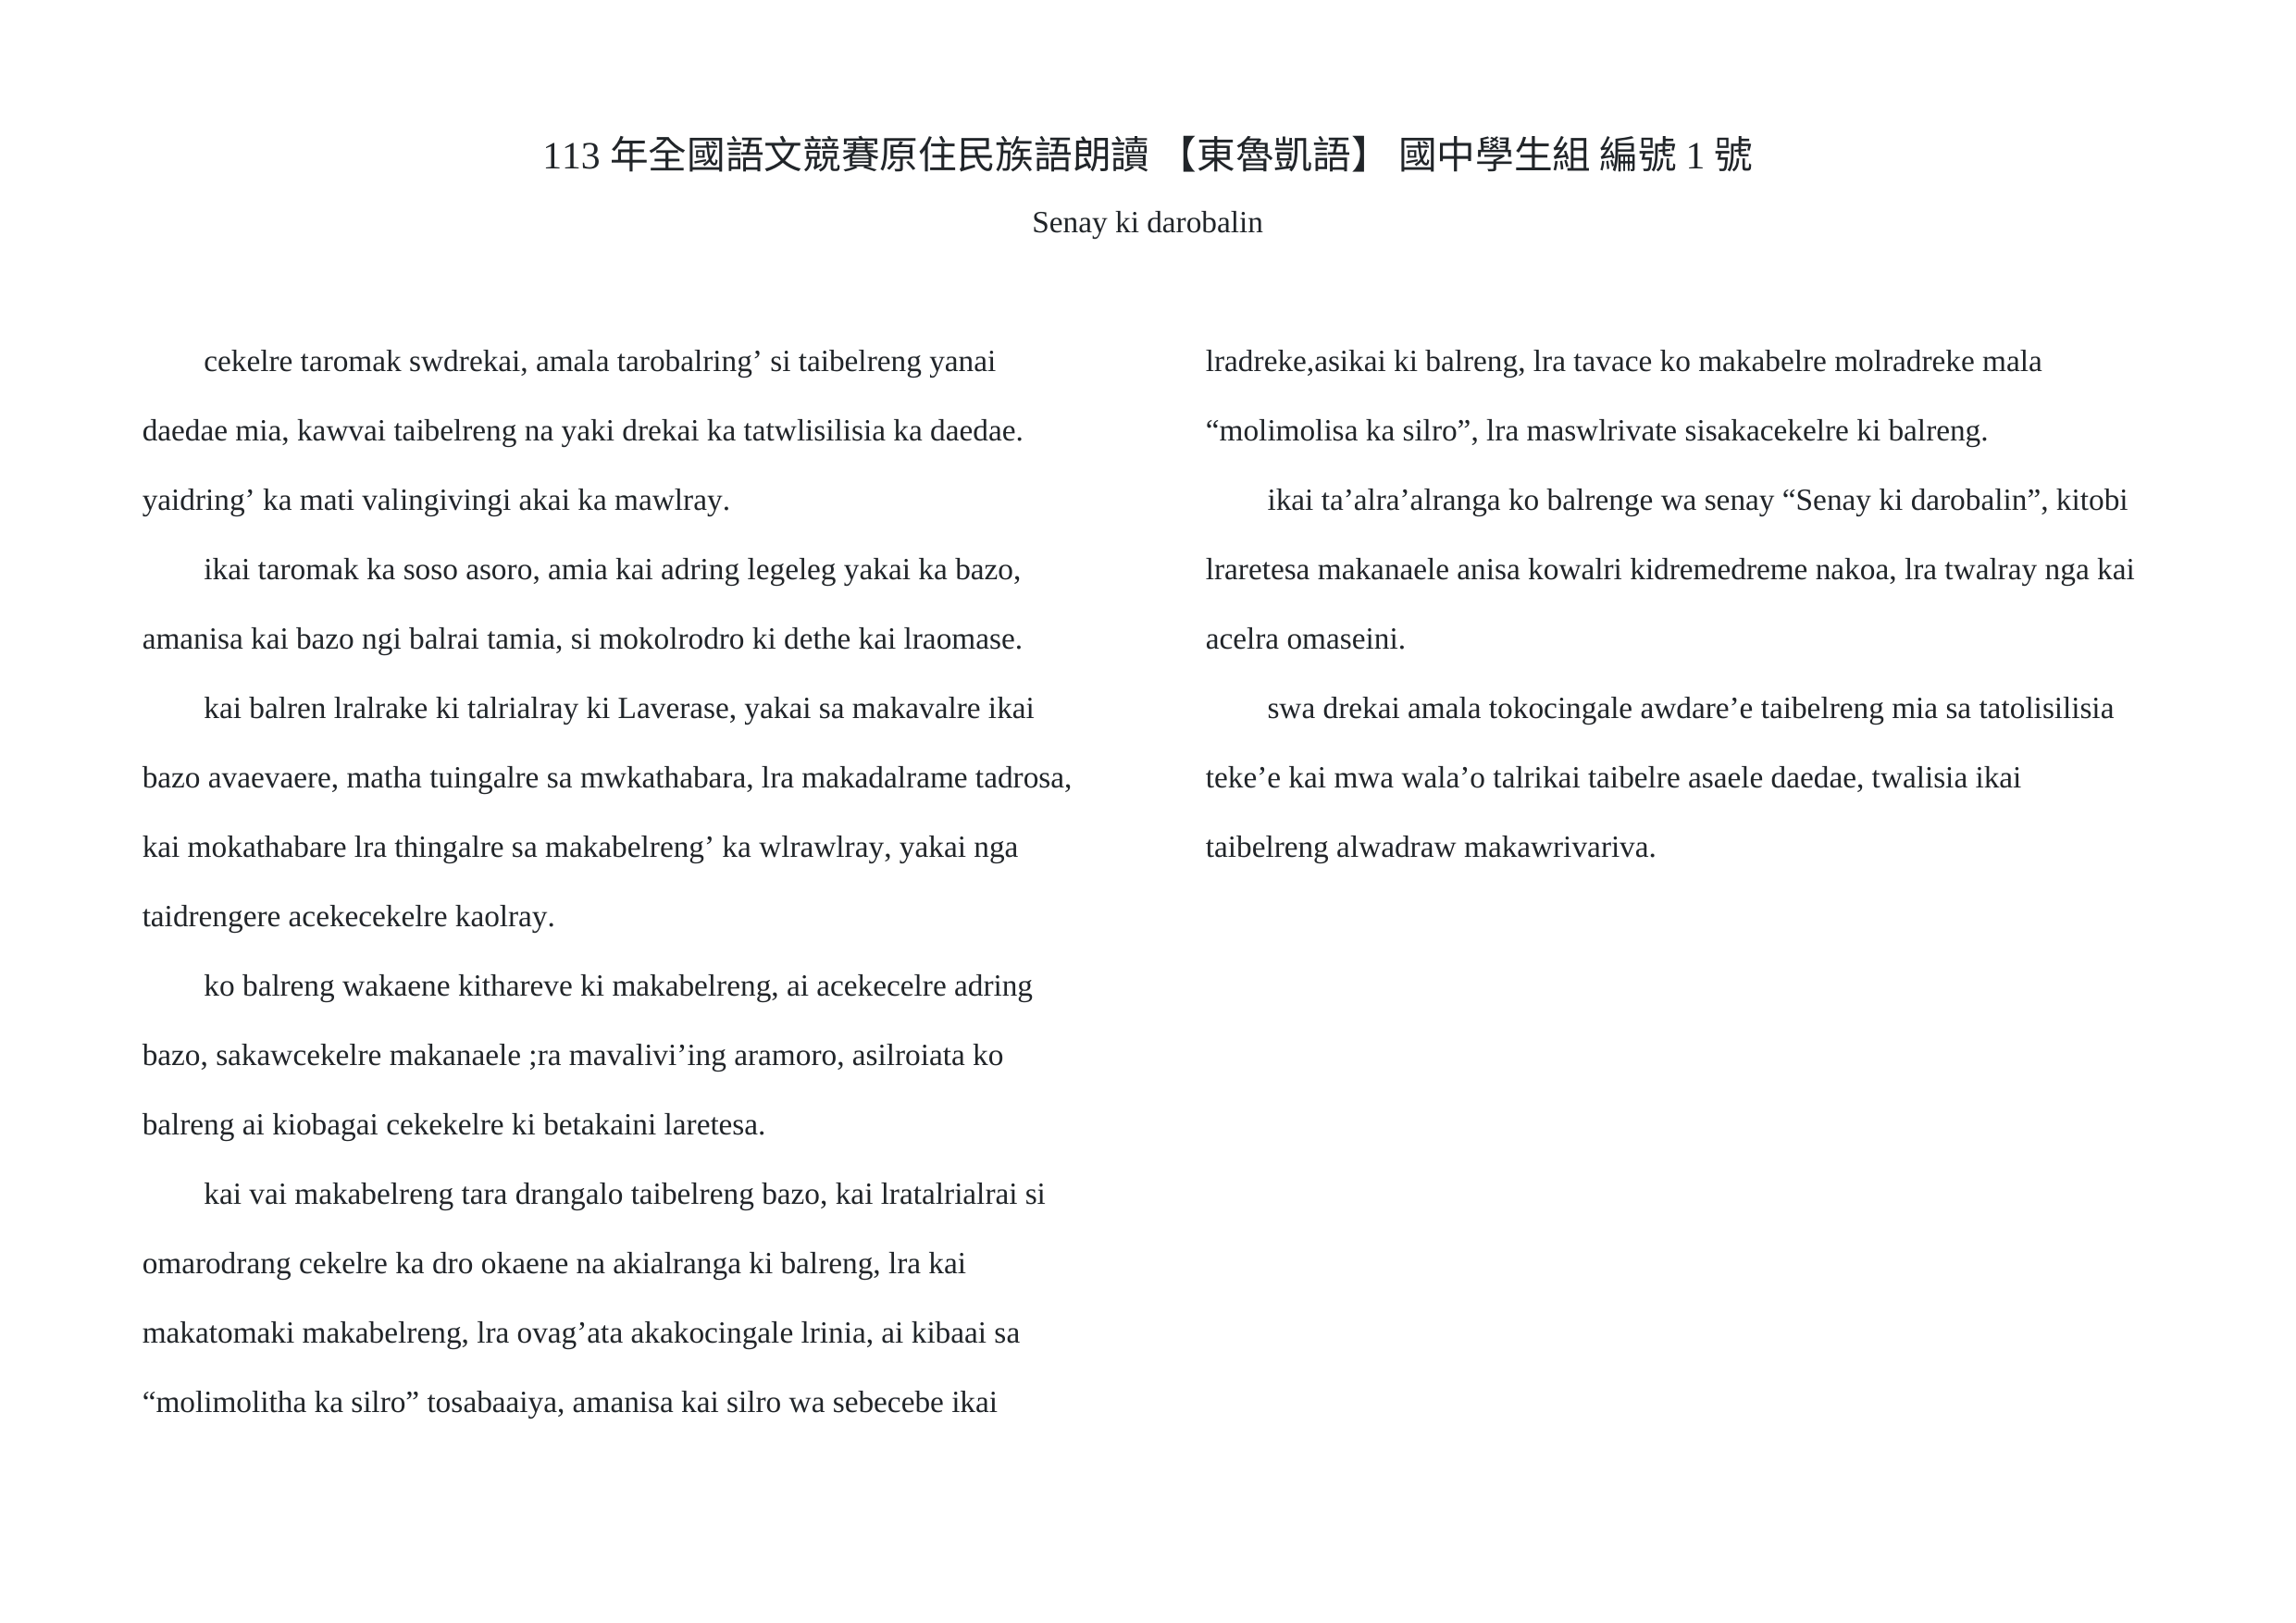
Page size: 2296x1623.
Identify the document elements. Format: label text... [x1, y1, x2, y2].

text Senay ki darobalin [142, 187, 2153, 256]
text ikai ta’alra’alranga ko balrenge wa senay “Senay ki darobalin”, kitobi lraretesa makanaele anisa kowalri kidremedreme nakoa, lra twalray nga kai acelra omaseini. [1206, 465, 2153, 673]
text swa drekai amala tokocingale awdare’e taibelreng mia sa tatolisilisia teke’e kai mwa wala’o talrikai taibelre asaele daedae, twalisia ikai taibelreng alwadraw makawrivariva. [1206, 673, 2153, 881]
text ko balreng wakaene kithareve ki makabelreng, ai acekecelre adring bazo, sakawcekelre makanaele ;ra mavalivi’ing aramoro, asilroiata ko balreng ai kiobagai cekekelre ki betakaini laretesa. [142, 950, 1090, 1158]
text kai balren lralrake ki talrialray ki Laverase, yakai sa makavalre ikai bazo avaevaere, matha tuingalre sa mwkathabara, lra makadalrame tadrosa, kai mokathabare lra thingalre sa makabelreng’ ka wlrawlray, yakai nga taidrengere acekecekelre kaolray. [142, 673, 1090, 950]
text ikai taromak ka soso asoro, amia kai adring legeleg yakai ka bazo, amanisa kai bazo ngi balrai tamia, si mokolrodro ki dethe kai lraomase. [142, 534, 1090, 673]
text 113 年全國語文競賽原住民族語朗讀 【東魯凱語】 國中學生組 編號 1 號 [142, 118, 2153, 187]
text cekelre taromak swdrekai, amala tarobalring’ si taibelreng yanai daedae mia, kawvai taibelreng na yaki drekai ka tatwlisilisia ka daedae. yaidring’ ka mati valingivingi akai ka mawlray. [142, 326, 1090, 534]
text kai vai makabelreng tara drangalo taibelreng bazo, kai lratalrialrai si omarodrang cekelre ka dro okaene na akialranga ki balreng, lra kai makatomaki makabelreng, lra ovag’ata akakocingale lrinia, ai kibaai sa “molimolitha ka silro” tosabaaiya, amanisa kai silro wa sebecebe ikai lradreke,asikai ki balreng, lra tavace ko makabelre molradreke mala “molimolisa ka silro”, lra maswlrivate sisakacekelre ki balreng. [142, 1158, 1090, 1436]
text kai vai makabelreng tara drangalo taibelreng bazo, kai lratalrialrai si omarodrang cekelre ka dro okaene na akialranga ki balreng, lra kai makatomaki makabelreng, lra ovag’ata akakocingale lrinia, ai kibaai sa “molimolitha ka silro” tosabaaiya, amanisa kai silro wa sebecebe ikai lradreke,asikai ki balreng, lra tavace ko makabelre molradreke mala “molimolisa ka silro”, lra maswlrivate sisakacekelre ki balreng. [1206, 326, 2153, 465]
